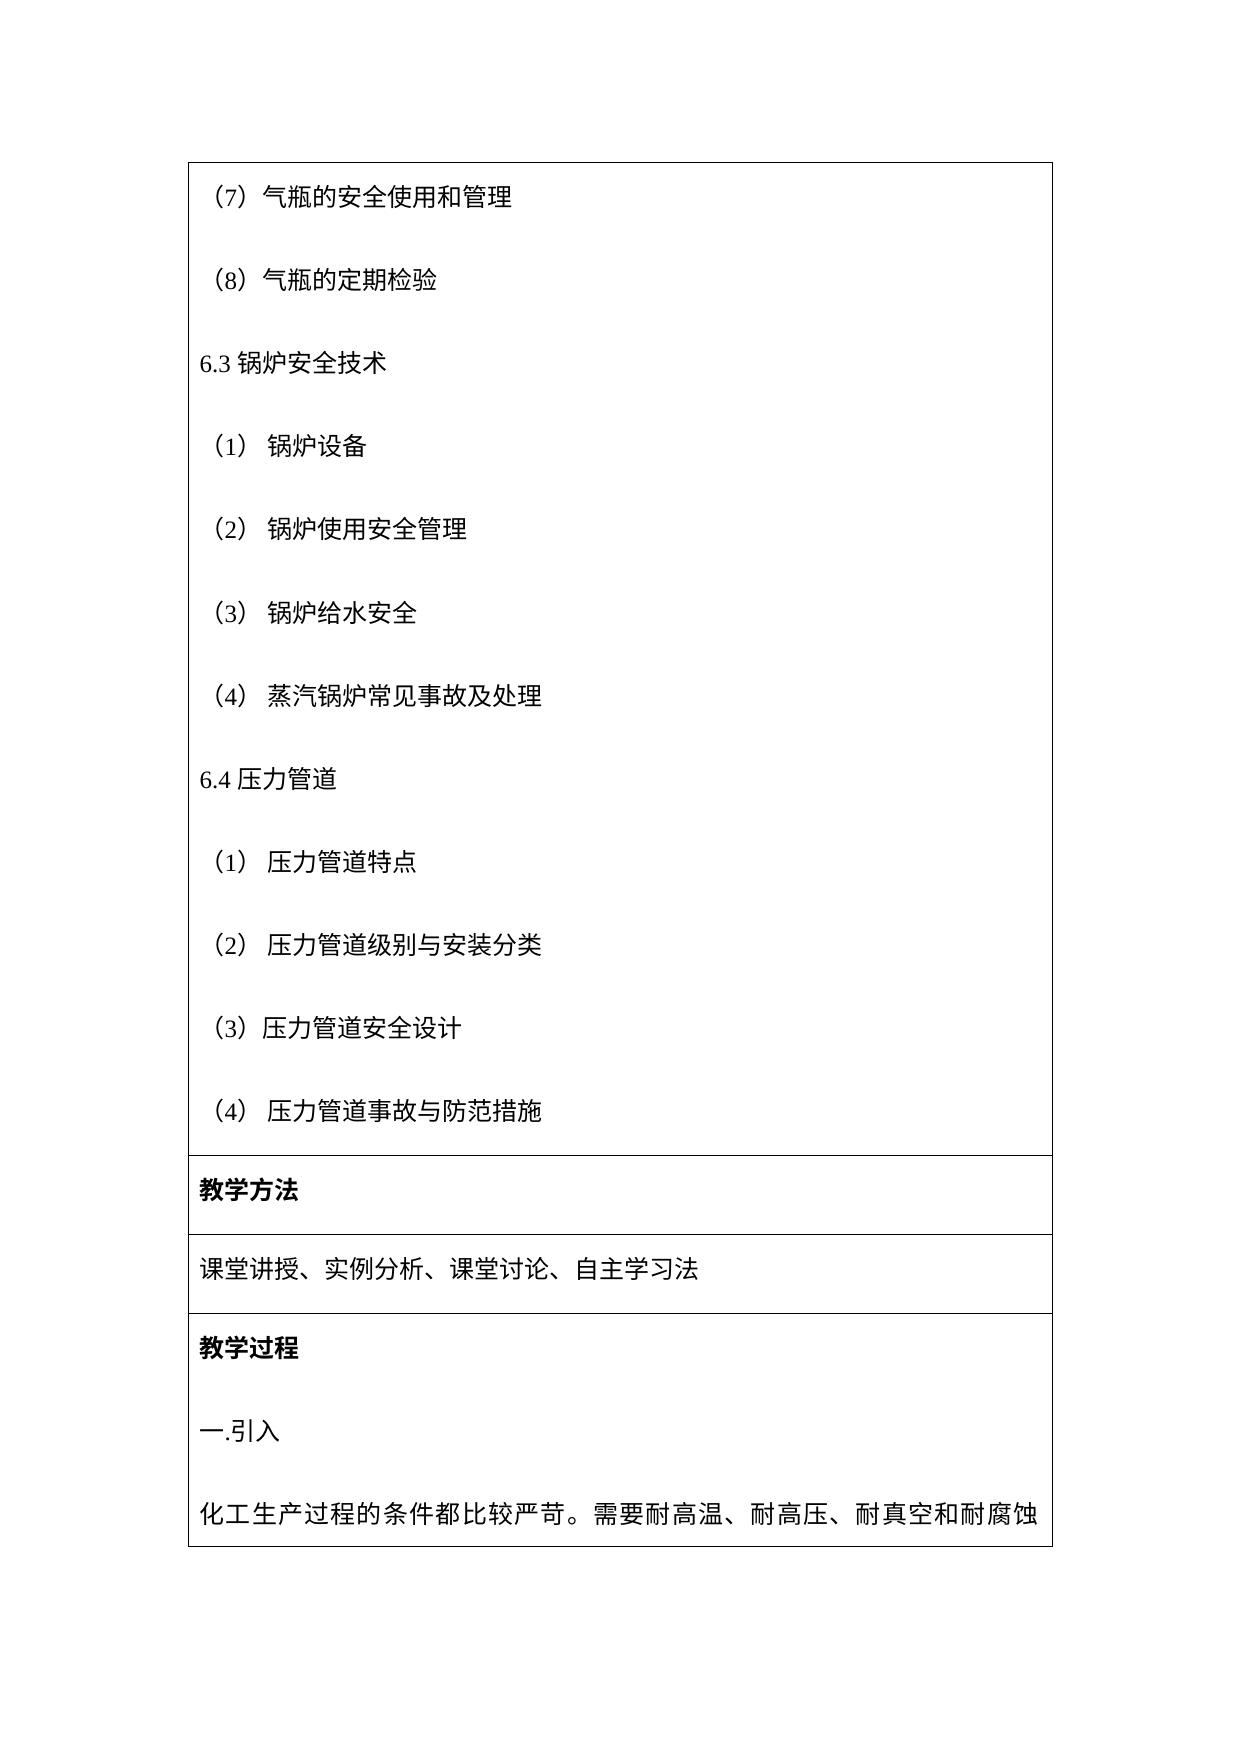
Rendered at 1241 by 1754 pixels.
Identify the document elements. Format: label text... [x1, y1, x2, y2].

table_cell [189, 163, 1052, 1155]
table_cell 教学方法 [189, 1156, 1052, 1233]
table_cell 课堂讲授、实例分析、课堂讨论、自主学习法 [189, 1235, 1052, 1313]
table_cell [189, 1314, 1052, 1546]
